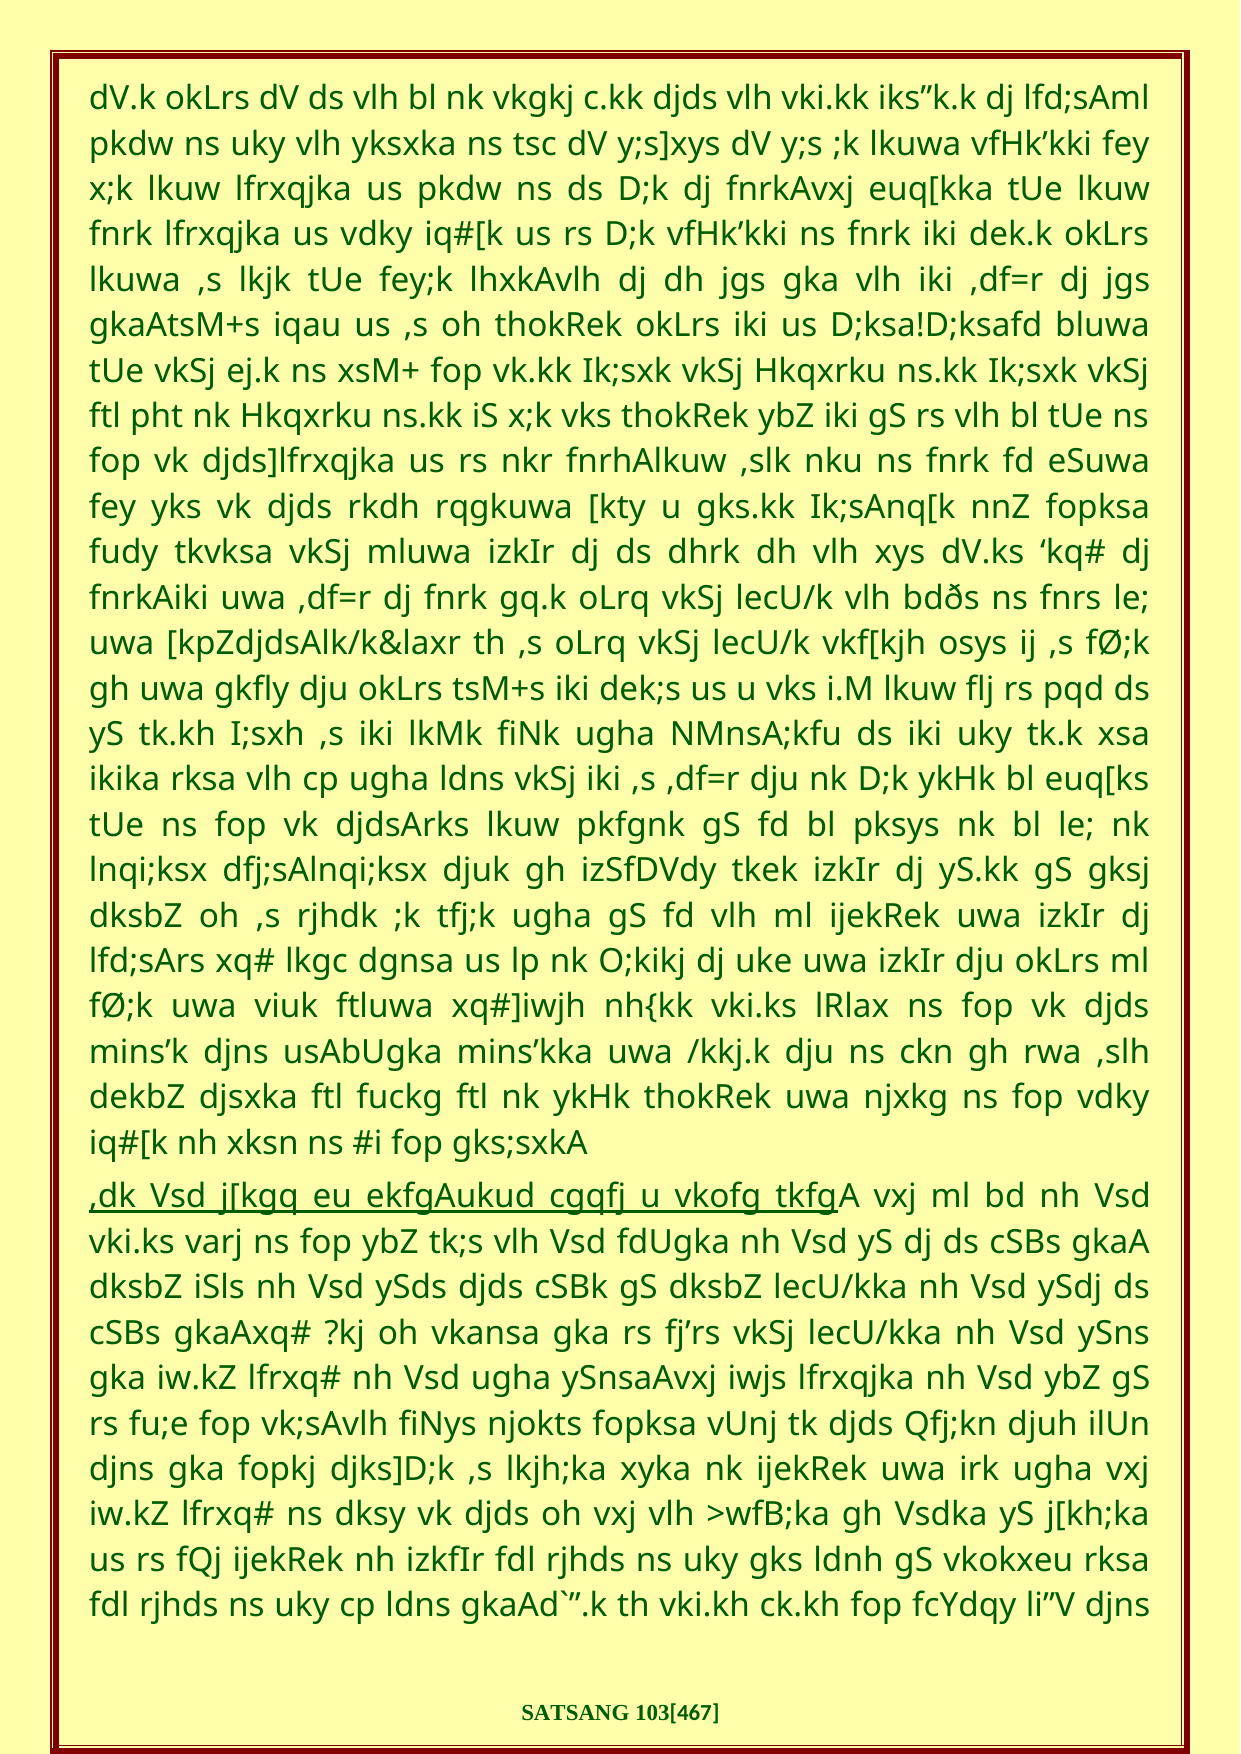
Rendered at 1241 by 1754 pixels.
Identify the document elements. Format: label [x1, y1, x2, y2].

text [89, 1172, 1152, 1626]
text [89, 74, 1152, 1164]
